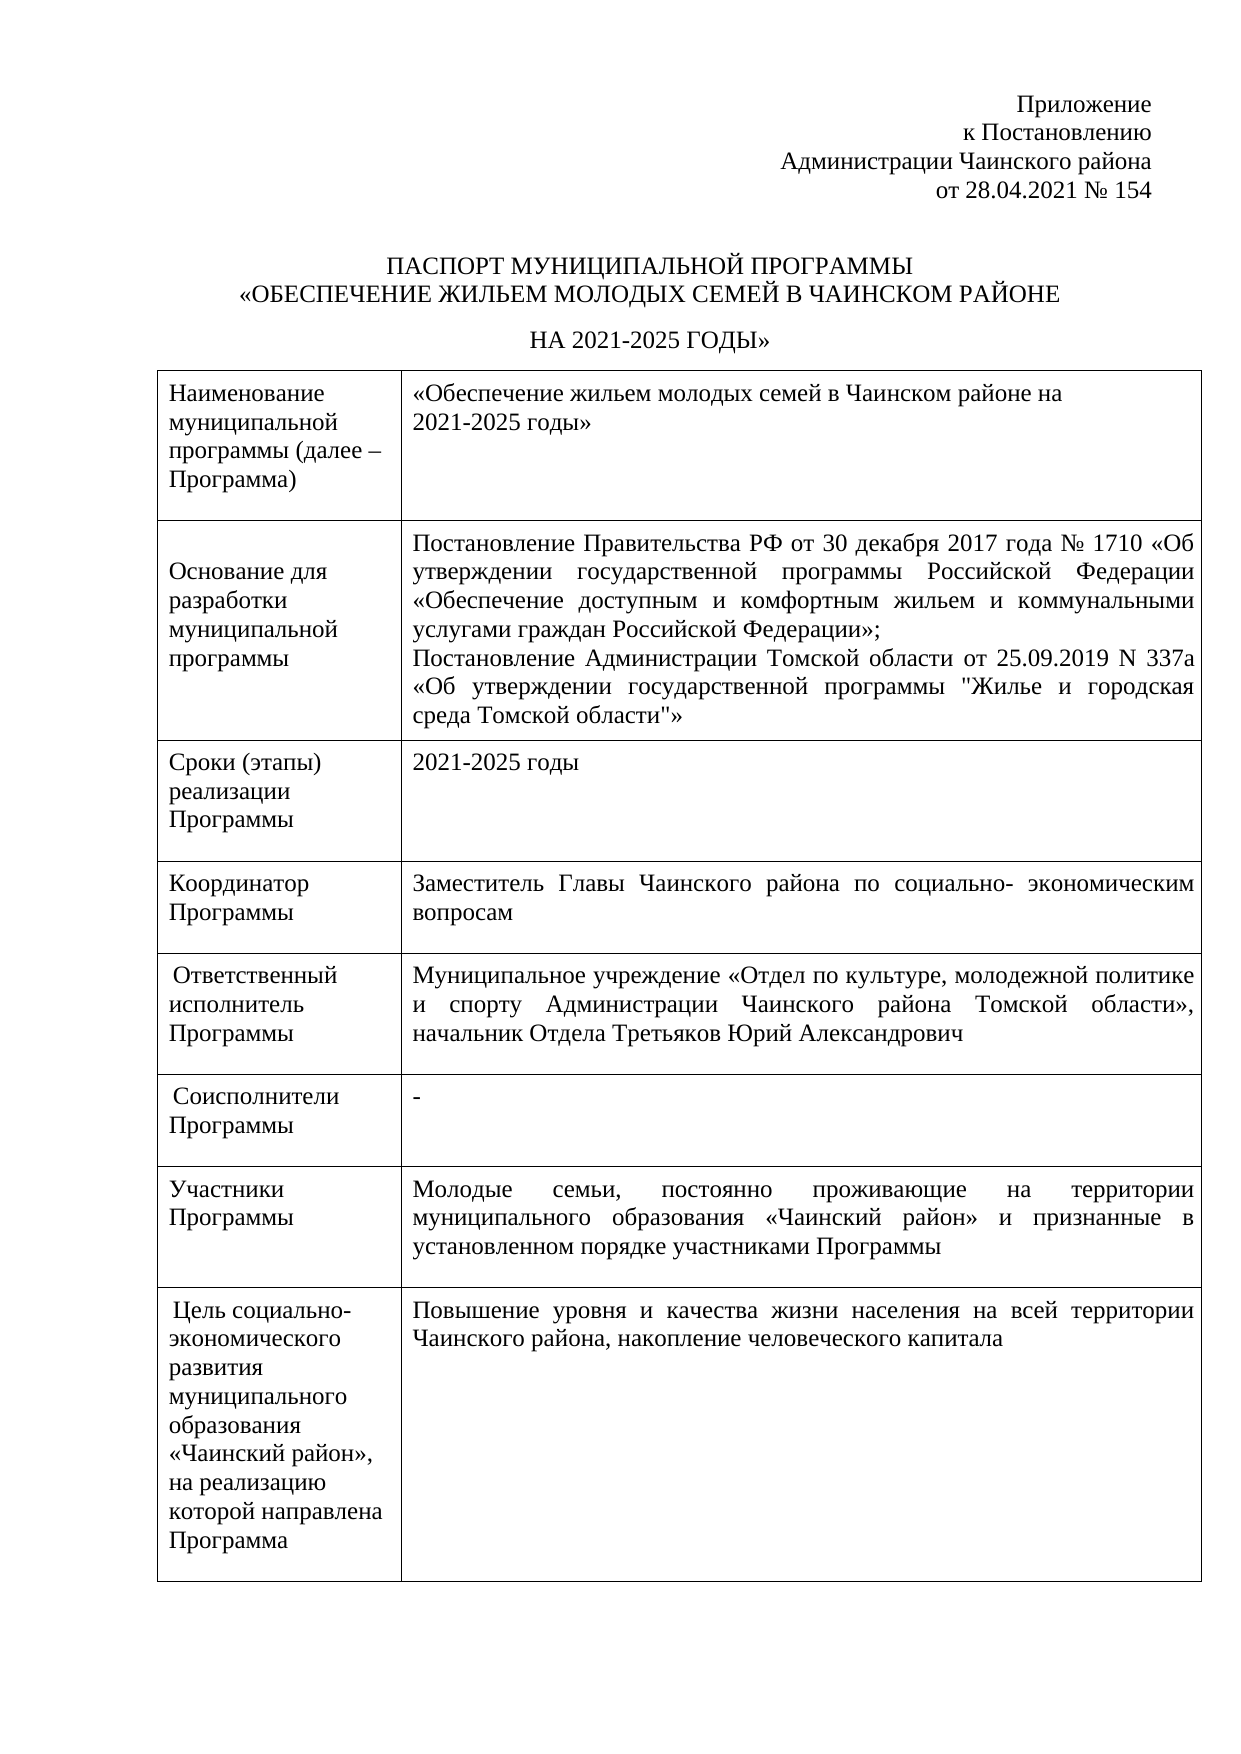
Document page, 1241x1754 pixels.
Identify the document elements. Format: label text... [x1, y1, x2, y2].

text Администрации Чаинского района [650, 146, 1152, 175]
text «ОБЕСПЕЧЕНИЕ ЖИЛЬЕМ МОЛОДЫХ СЕМЕЙ В ЧАИНСКОМ РАЙОНЕ [148, 279, 1152, 308]
title ПАСПОРТ МУНИЦИПАЛЬНОЙ ПРОГРАММЫ [148, 251, 1152, 279]
table_cell Цель социально-экономического развития муниципального образования «Чаинский район», на реализацию которой направлена Программа [158, 1288, 401, 1581]
text НА 2021-2025 ГОДЫ» [148, 325, 1152, 354]
table_cell Повышение уровня и качества жизни населения на всей территории Чаинского района, накопление человеческого капитала [402, 1288, 1201, 1581]
table_cell Участники Программы [158, 1167, 401, 1287]
table_cell Муниципальное учреждение «Отдел по культуре, молодежной политике и спорту Администрации Чаинского района Томской области», начальник Отдела Третьяков Юрий Александрович [402, 954, 1201, 1074]
table_cell Ответственный исполнитель Программы [158, 954, 401, 1074]
table_header «Обеспечение жильем молодых семей в Чаинском районе на 2021-2025 годы» [402, 371, 1201, 520]
text к Постановлению [650, 117, 1152, 146]
text Приложение [650, 89, 1152, 117]
table_cell Сроки (этапы) реализации Программы [158, 741, 401, 861]
table_cell Постановление Правительства РФ от 30 декабря 2017 года № 1710 «Об утверждении государственной программы Российской Федерации «Обеспечение доступным и комфортным жильем и коммунальными услугами граждан Российской Федерации»; Постановление Администрации Томской области от 25.09.2019 N 337а «Об утверждении государственной программы "Жилье и городская среда Томской области"» [402, 521, 1201, 739]
table_cell Молодые семьи, постоянно проживающие на территории муниципального образования «Чаинский район» и признанные в установленном порядке участниками Программы [402, 1167, 1201, 1287]
table_cell - [402, 1075, 1201, 1166]
table_cell Соисполнители Программы [158, 1075, 401, 1166]
table_header Наименование муниципальной программы (далее – Программа) [158, 371, 401, 520]
table_cell Заместитель Главы Чаинского района по социально- экономическим вопросам [402, 862, 1201, 953]
table_cell Координатор Программы [158, 862, 401, 953]
table_cell Основание для разработки муниципальной программы [158, 521, 401, 739]
table_cell 2021-2025 годы [402, 741, 1201, 861]
text от 28.04.2021 № 154 [650, 175, 1152, 204]
